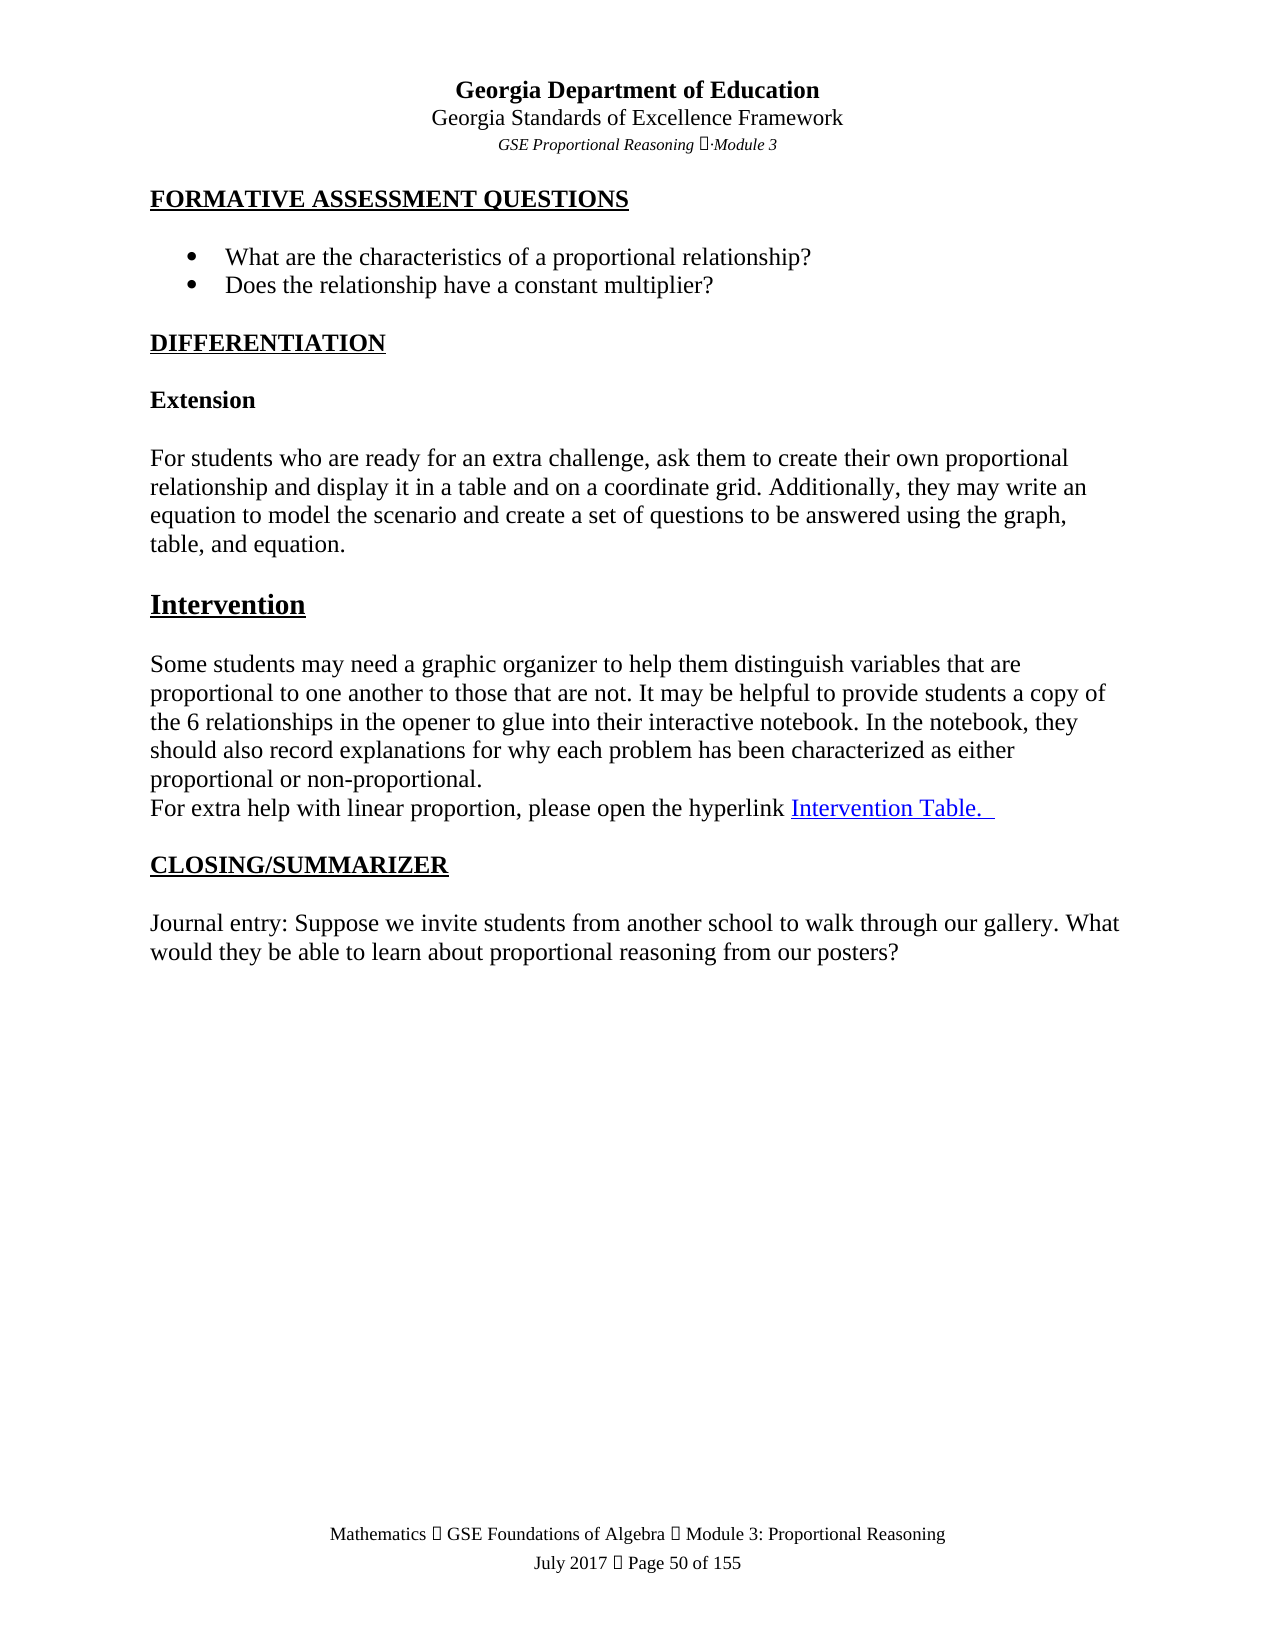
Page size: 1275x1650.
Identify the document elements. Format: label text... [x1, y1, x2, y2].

text Journal entry: Suppose we invite students from another school to walk through our gallery. What would they be able to learn about proportional reasoning from our posters? [150, 908, 1125, 965]
list Does the relationship have a constant multiplier? [187, 271, 1125, 299]
text Extension [150, 386, 1125, 414]
text For students who are ready for an extra challenge, ask them to create their own proportional relationship and display it in a table and on a coordinate grid. Additionally, they may write an equation to model the scenario and create a set of questions to be answered using the graph, table, and equation. [150, 443, 1125, 558]
text DIFFERENTIATION [150, 328, 1125, 357]
text For extra help with linear proportion, please open the hyperlink Intervention Table. [150, 793, 1125, 822]
text Some students may need a graphic organizer to help them distinguish variables that are proportional to one another to those that are not. It may be helpful to provide students a copy of the 6 relationships in the opener to glue into their interactive notebook. In the notebook, they should also record explanations for why each problem has been characterized as either proportional or non-proportional. [150, 649, 1125, 793]
text FORMATIVE ASSESSMENT QUESTIONS [150, 184, 1125, 213]
list What are the characteristics of a proportional relationship? [187, 242, 1125, 271]
text CLOSING/SUMMARIZER [150, 850, 1125, 879]
text Intervention [150, 587, 1125, 620]
